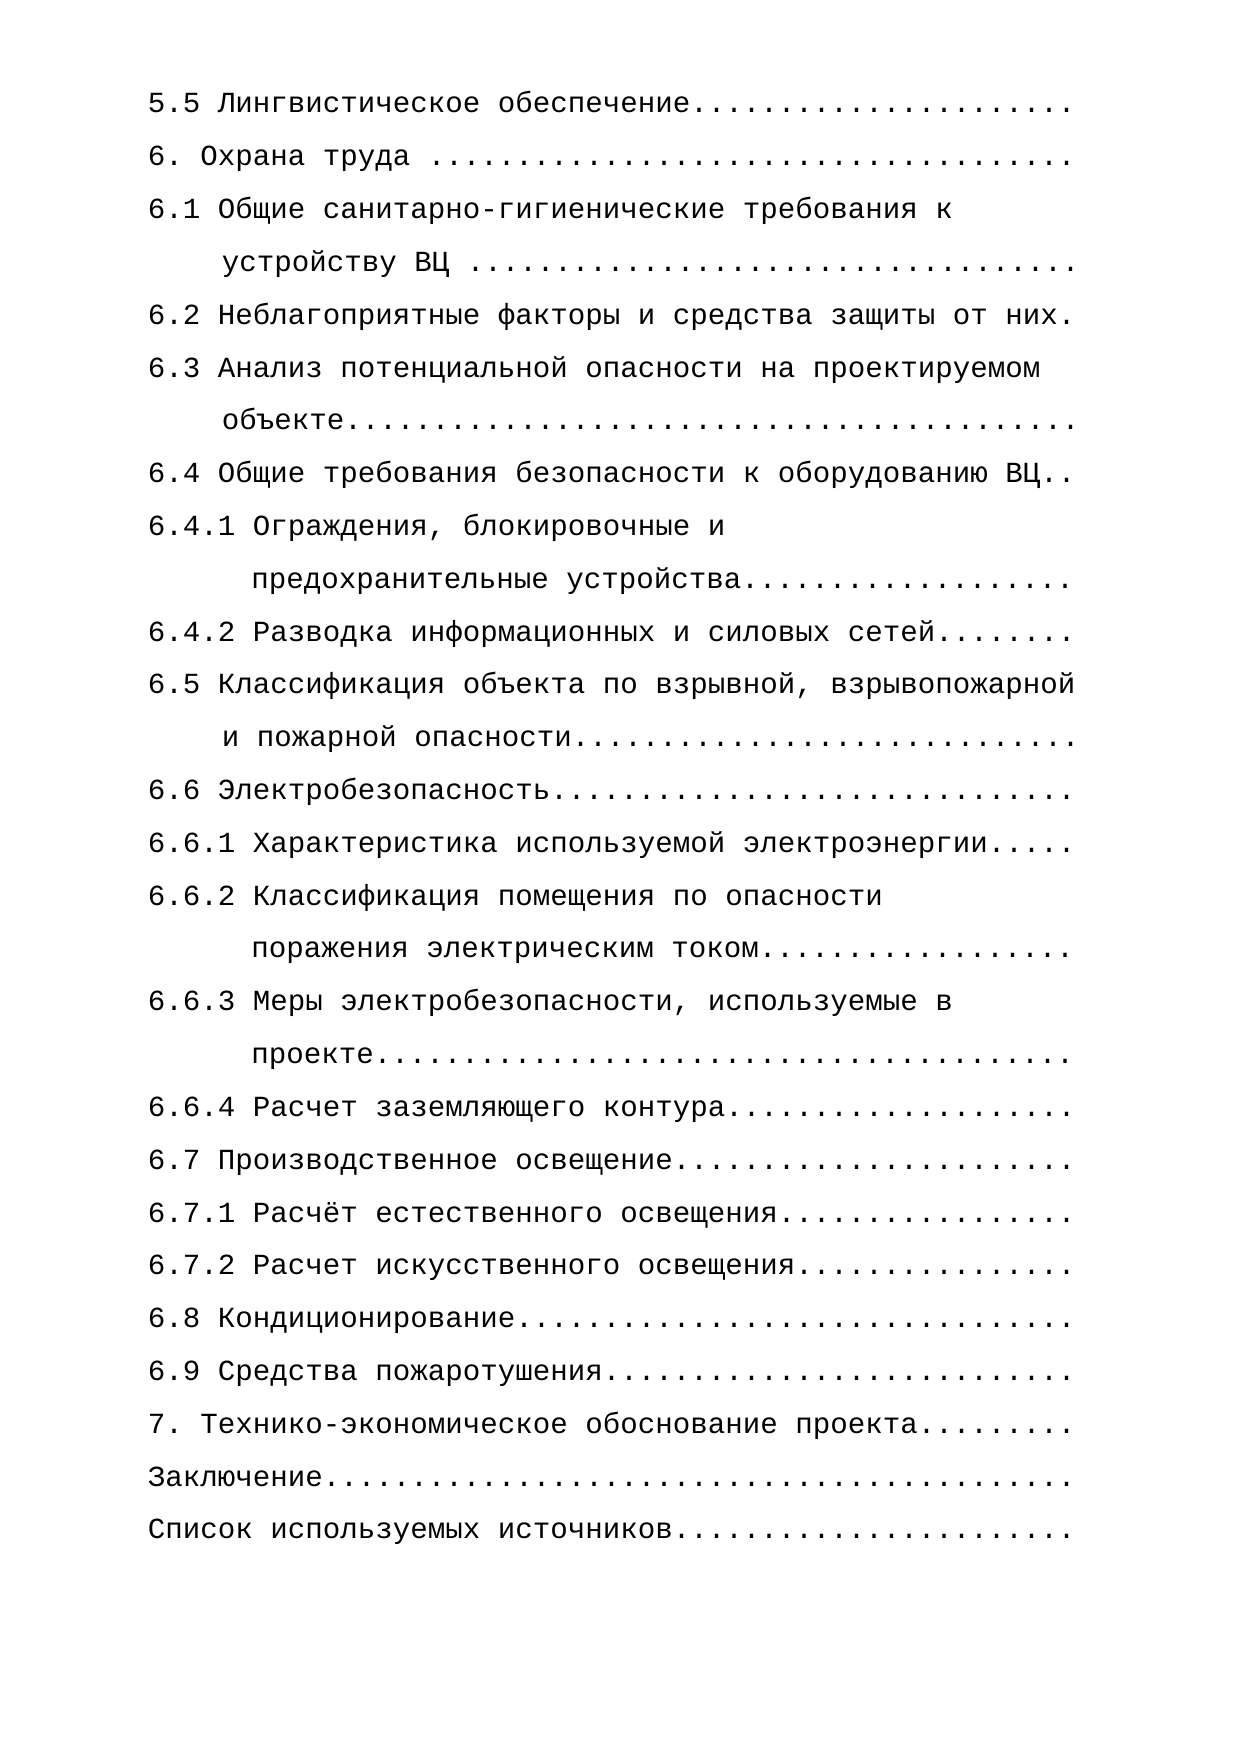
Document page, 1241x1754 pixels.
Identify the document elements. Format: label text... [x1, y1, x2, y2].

text 6.5 Классификация объекта по взрывной, взрывопожарной [148, 669, 1181, 703]
text 7. Технико-экономическое обоснование проекта......... [148, 1409, 1181, 1442]
text 6.6.1 Характеристика используемой электроэнергии..... [148, 828, 1181, 861]
text Список используемых источников....................... [148, 1514, 1181, 1548]
text предохранительные устройства................... [148, 564, 1181, 597]
text 6.1 Общие санитарно-гигиенические требования к [148, 194, 1181, 227]
text 6.2 Неблагоприятные факторы и средства защиты от них. [148, 300, 1181, 333]
text устройству ВЦ ................................... [148, 247, 1181, 280]
text 6.6.2 Классификация помещения по опасности [148, 881, 1181, 914]
text 6.9 Средства пожаротушения........................... [148, 1356, 1181, 1389]
text 6.7.1 Расчёт естественного освещения................. [148, 1198, 1181, 1231]
text поражения электрическим током.................. [148, 934, 1181, 967]
text 6. Охрана труда ..................................... [148, 141, 1181, 174]
text 6.3 Анализ потенциальной опасности на проектируемом [148, 353, 1181, 386]
text 6.4.2 Разводка информационных и силовых сетей........ [148, 617, 1181, 650]
text 6.7.2 Расчет искусственного освещения................ [148, 1251, 1181, 1283]
text Заключение........................................... [148, 1462, 1181, 1495]
text 5.5 Лингвистическое обеспечение...................... [148, 89, 1181, 122]
text объекте.......................................... [148, 406, 1181, 438]
text 6.7 Производственное освещение....................... [148, 1145, 1181, 1178]
text 6.6.4 Расчет заземляющего контура.................... [148, 1092, 1181, 1125]
text 6.4 Общие требования безопасности к оборудованию ВЦ.. [148, 458, 1181, 491]
text проекте........................................ [148, 1039, 1181, 1072]
text 6.8 Кондиционирование................................ [148, 1303, 1181, 1336]
text 6.4.1 Ограждения, блокировочные и [148, 511, 1181, 544]
text 6.6.3 Меры электробезопасности, используемые в [148, 986, 1181, 1019]
text 6.6 Электробезопасность.............................. [148, 775, 1181, 808]
text и пожарной опасности............................. [148, 722, 1181, 755]
